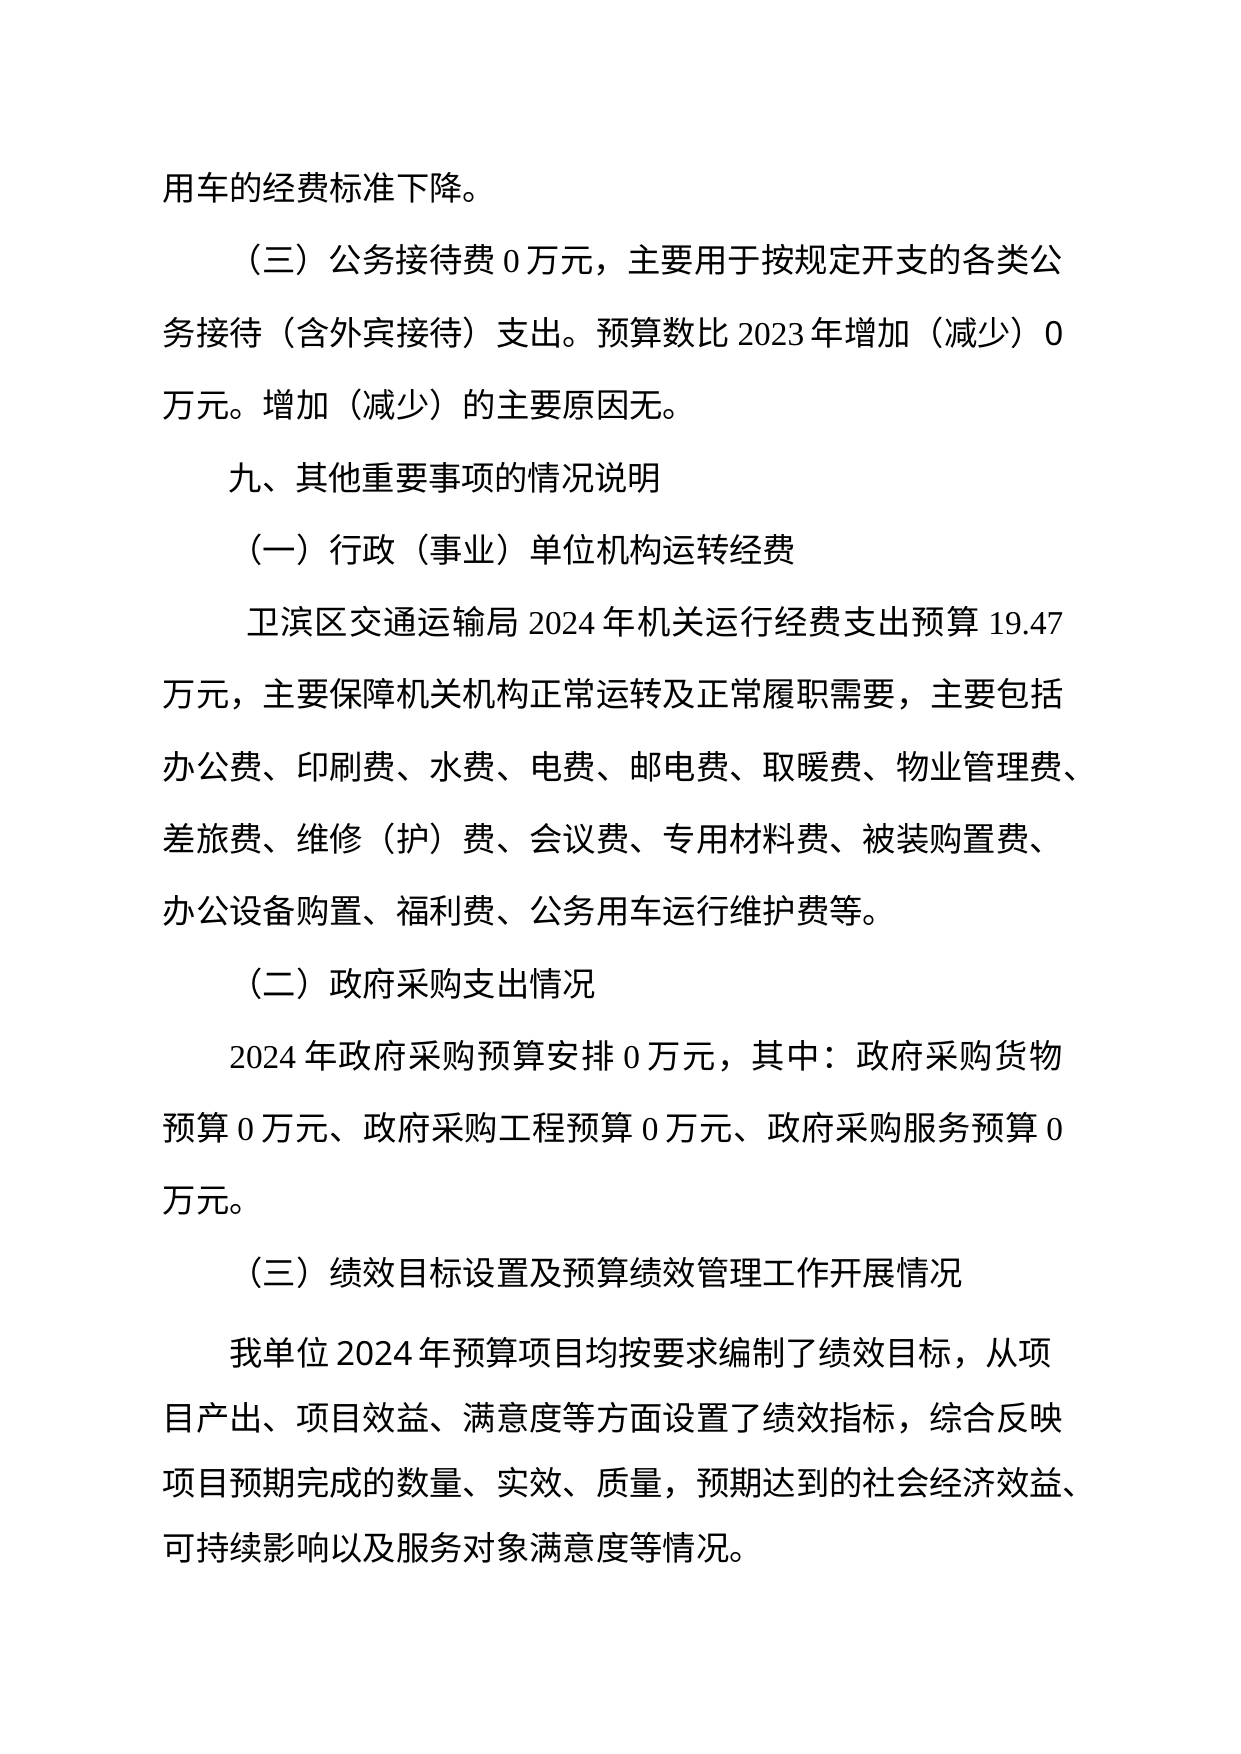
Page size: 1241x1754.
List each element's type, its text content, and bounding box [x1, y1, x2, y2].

list 绩效目标设置及预算绩效管理工作开展情况 [162, 1247, 1063, 1295]
text （二）政府采购支出情况 [162, 957, 1063, 1006]
text 卫滨区交通运输局2024年机关运行经费支出预算19.47万元，主要保障机关机构正常运转及正常履职需要，主要包括办公费、印刷费、水费、电费、邮电费、取暖费、物业管理费、差旅费、维修（护）费、会议费、专用材料费、被装购置费、办公设备购置、福利费、公务用车运行维护费等。 [162, 596, 1063, 933]
text 我单位2024年预算项目均按要求编制了绩效目标，从项目产出、项目效益、满意度等方面设置了绩效指标，综合反映项目预期完成的数量、实效、质量，预期达到的社会经济效益、可持续影响以及服务对象满意度等情况。 [162, 1319, 1063, 1579]
text （一）行政（事业）单位机构运转经费 [162, 524, 1063, 572]
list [162, 162, 1063, 210]
list 九、其他重要事项的情况说明 [162, 451, 1063, 499]
text 2024年政府采购预算安排0万元，其中：政府采购货物预算0万元、政府采购工程预算0万元、政府采购服务预算0万元。 [162, 1030, 1063, 1222]
list 公务接待费0万元，主要用于按规定开支的各类公务接待（含外宾接待）支出。预算数比 2023年增加（减少）0万元。增加（减少）的主要原因无。 [162, 234, 1063, 427]
